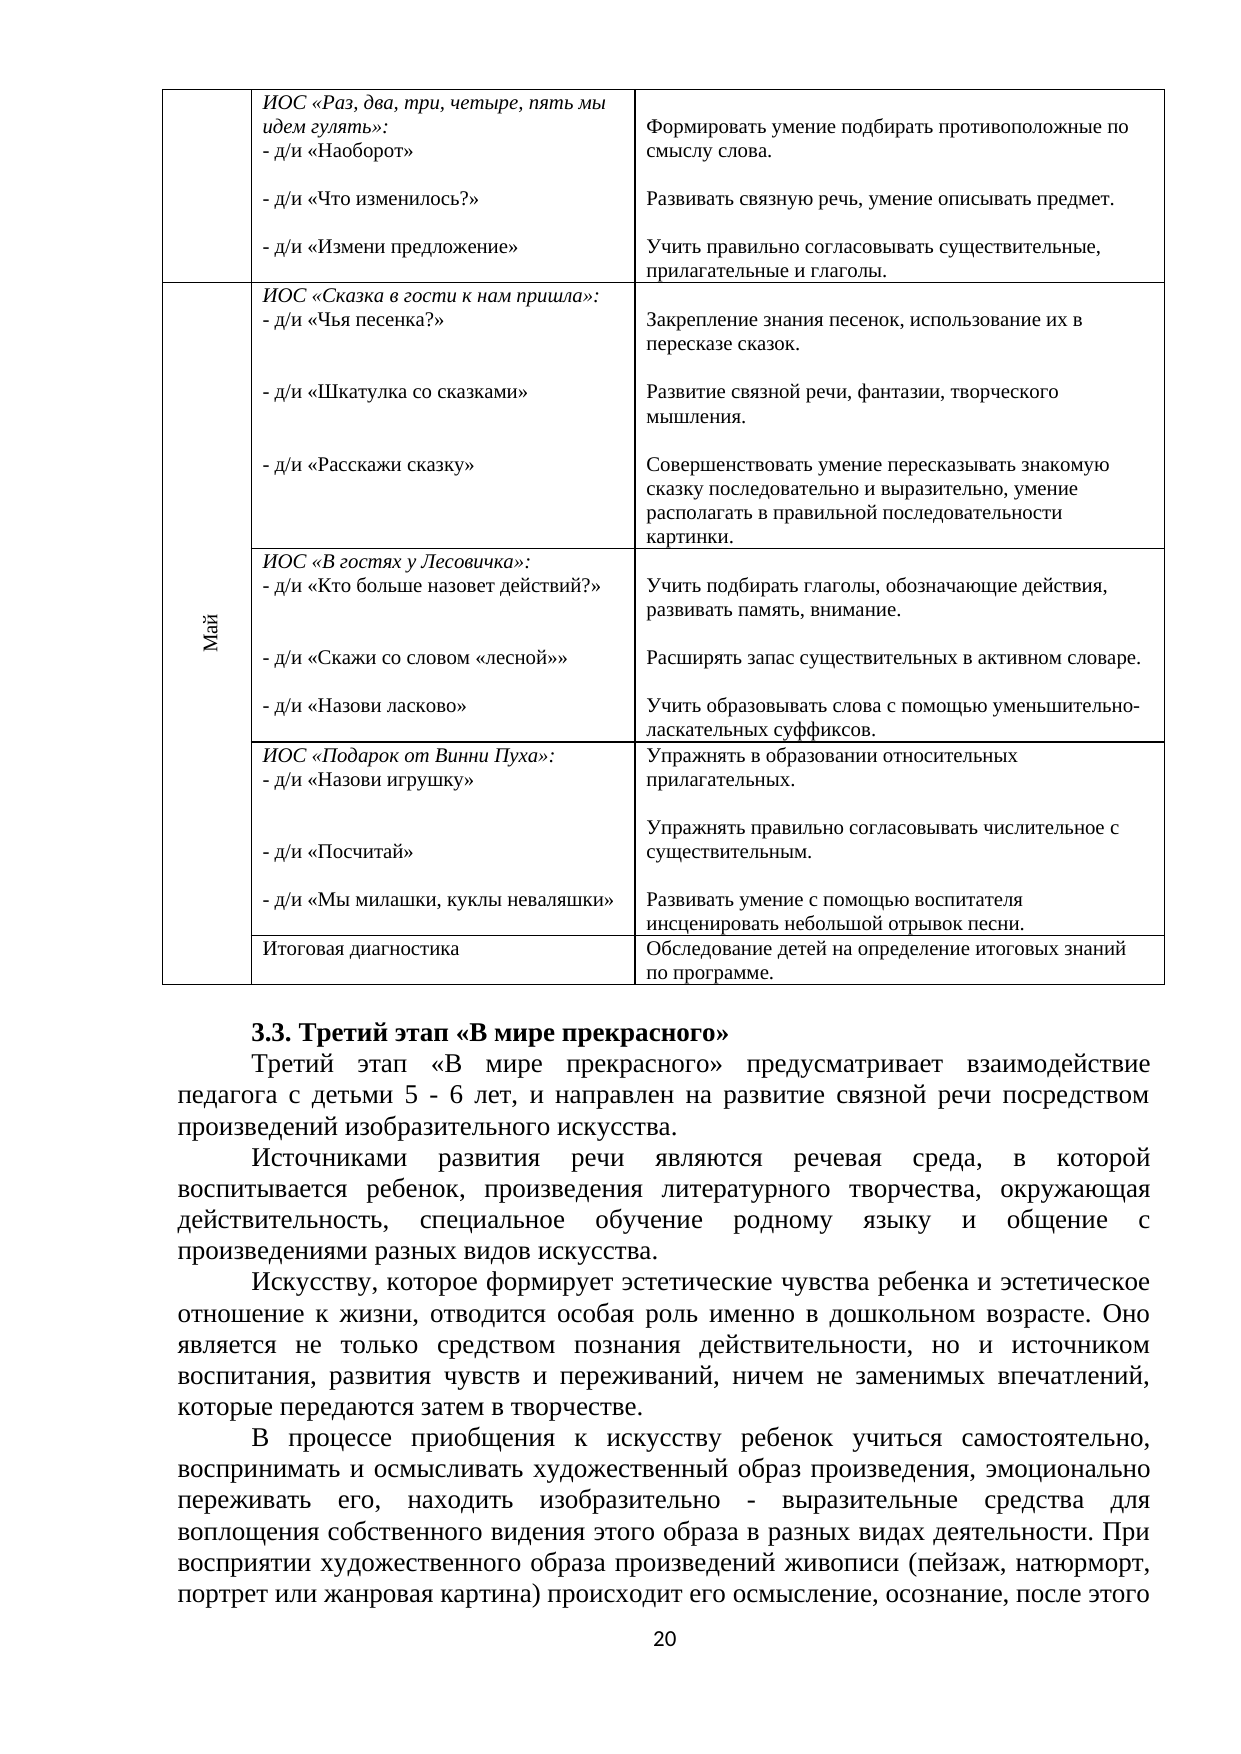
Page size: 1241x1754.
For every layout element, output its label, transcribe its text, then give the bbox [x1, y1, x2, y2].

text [177, 1421, 1152, 1608]
table_cell Учить подбирать глаголы, обозначающие действия, развивать память, внимание. Расширять запас существительных в активном словаре. Учить образовывать слова с помощью уменьшительно-ласкательных суффиксов. [636, 549, 1164, 741]
text 3.3. Третий этап «В мире прекрасного» [177, 1016, 1152, 1047]
table_cell Май [163, 283, 251, 984]
table_cell Упражнять в образовании относительных прилагательных. Упражнять правильно согласовывать числительное с существительным. Развивать умение с помощью воспитателя инсценировать небольшой отрывок песни. [636, 743, 1164, 935]
text Источниками развития речи являются речевая среда, в которой воспитывается ребенок, произведения литературного творчества, окружающая действительность, специальное обучение родному языку и общение с произведениями разных видов искусства. [177, 1141, 1152, 1266]
table_cell ИОС «Подарок от Винни Пуха»: - д/и «Назови игрушку» - д/и «Посчитай» - д/и «Мы милашки, куклы неваляшки» [252, 743, 634, 935]
table_cell ИОС «Сказка в гости к нам пришла»: - д/и «Чья песенка?» - д/и «Шкатулка со сказками» - д/и «Расскажи сказку» [252, 283, 634, 548]
table_cell Итоговая диагностика [252, 936, 634, 984]
table_cell Обследование детей на определение итоговых знаний по программе. [636, 936, 1164, 984]
table_cell Закрепление знания песенок, использование их в пересказе сказок. Развитие связной речи, фантазии, творческого мышления. Совершенствовать умение пересказывать знакомую сказку последовательно и выразительно, умение располагать в правильной последовательности картинки. [636, 283, 1164, 548]
table_cell Формировать умение подбирать противоположные по смыслу слова. Развивать связную речь, умение описывать предмет. Учить правильно согласовывать существительные, прилагательные и глаголы. [636, 90, 1164, 282]
table_cell ИОС «В гостях у Лесовичка»: - д/и «Кто больше назовет действий?» - д/и «Скажи со словом «лесной»» - д/и «Назови ласково» [252, 549, 634, 741]
text Третий этап «В мире прекрасного» предусматривает взаимодействие педагога с детьми 5 - 6 лет, и направлен на развитие связной речи посредством произведений изобразительного искусства. [177, 1047, 1152, 1141]
table_cell ИОС «Раз, два, три, четыре, пять мы идем гулять»: - д/и «Наоборот» - д/и «Что изменилось?» - д/и «Измени предложение» [252, 90, 634, 282]
text Искусству, которое формирует эстетические чувства ребенка и эстетическое отношение к жизни, отводится особая роль именно в дошкольном возрасте. Оно является не только средством познания действительности, но и источником воспитания, развития чувств и переживаний, ничем не заменимых впечатлений, которые передаются затем в творчестве. [177, 1266, 1152, 1421]
